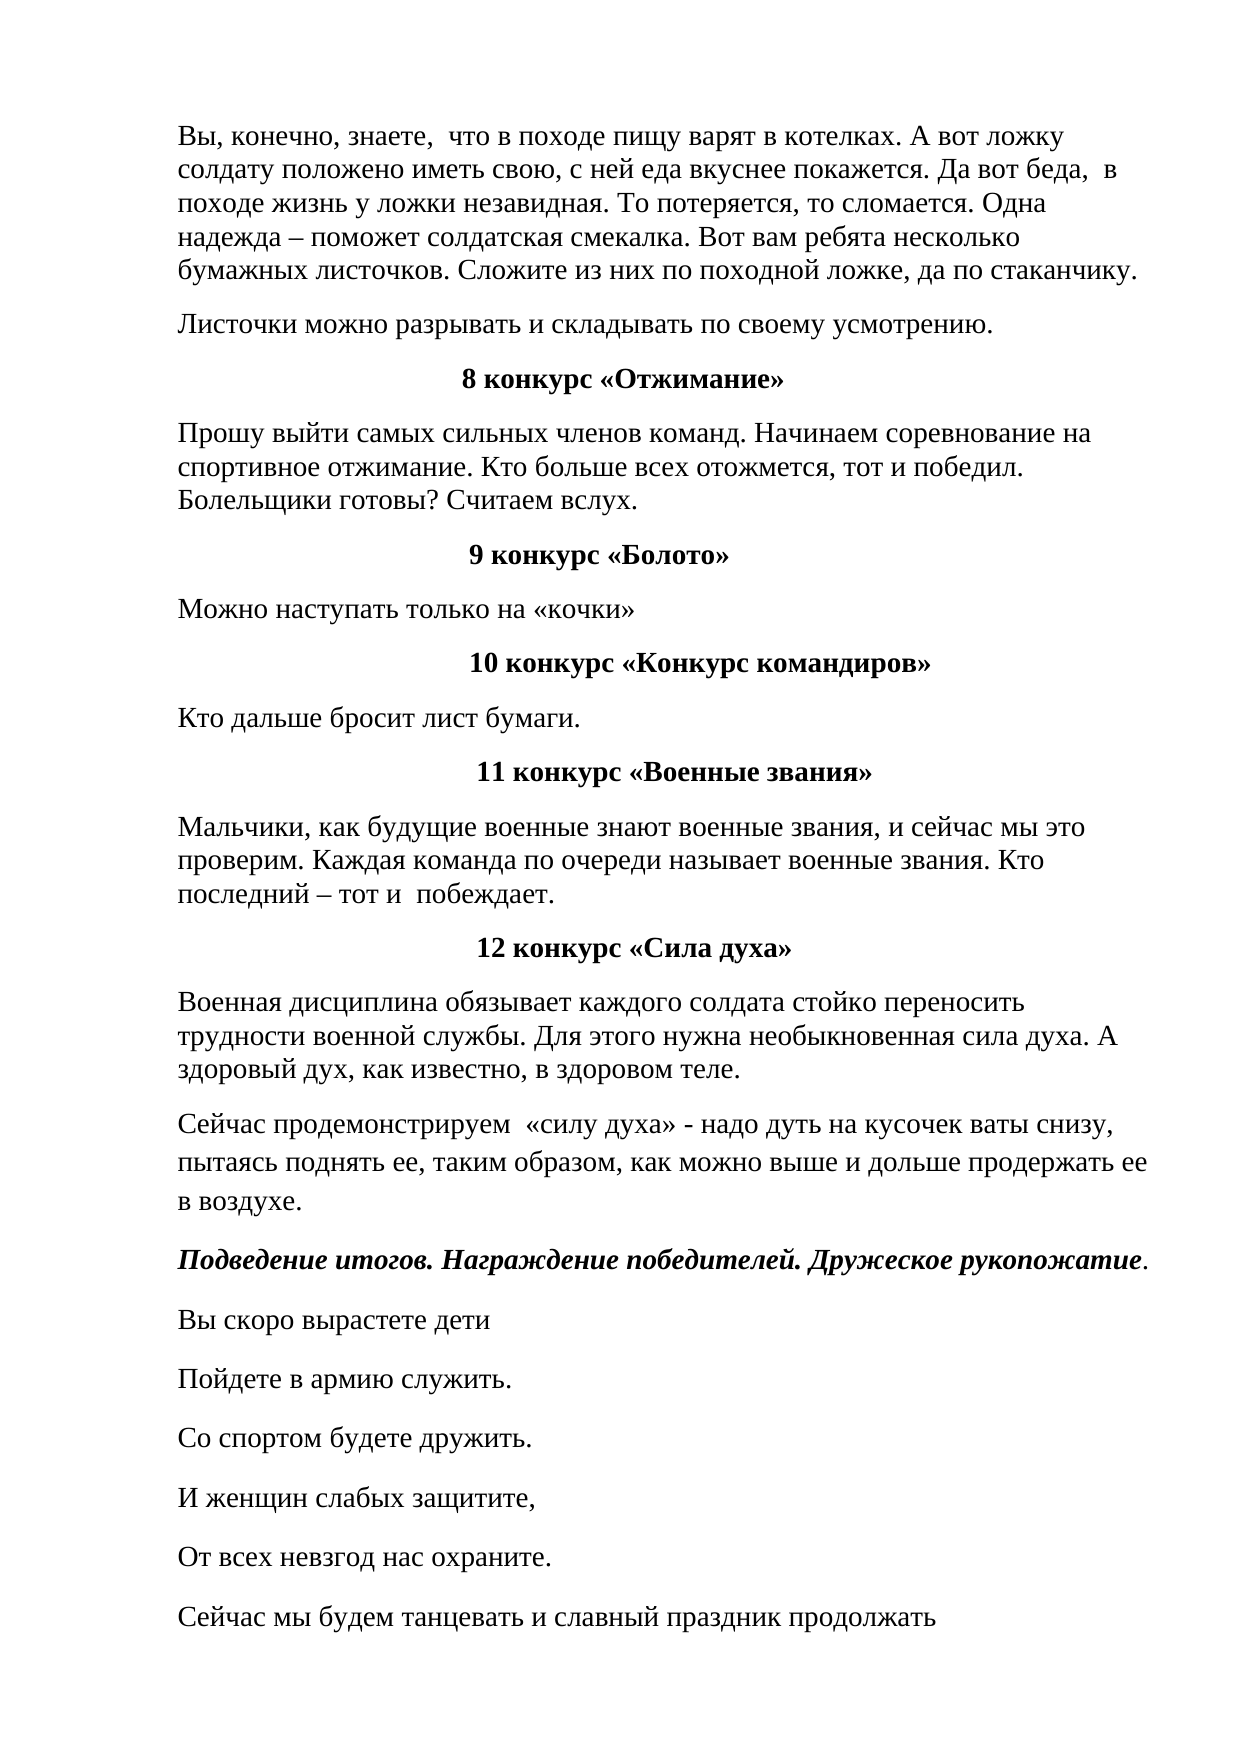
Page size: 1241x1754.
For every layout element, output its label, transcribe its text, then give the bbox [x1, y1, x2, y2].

text Листочки можно разрывать и складывать по своему усмотрению. [177, 307, 1152, 340]
text Мальчики, как будущие военные знают военные звания, и сейчас мы это проверим. Каждая команда по очереди называет военные звания. Кто последний – тот и побеждает. [177, 809, 1152, 909]
text Вы скоро вырастете дети [177, 1302, 1152, 1335]
text Сейчас продемонстрируем «силу духа» - надо дуть на кусочек ваты снизу, пытаясь поднять ее, таким образом, как можно выше и дольше продержать ее в воздухе. [177, 1106, 1152, 1217]
text Сейчас мы будем танцевать и славный праздник продолжать [177, 1599, 1152, 1632]
text И женщин слабых защитите, [177, 1480, 1152, 1513]
text Военная дисциплина обязывает каждого солдата стойко переносить трудности военной службы. Для этого нужна необыкновенная сила духа. А здоровый дух, как известно, в здоровом теле. [177, 984, 1152, 1085]
text 9 конкурс «Болото» [177, 537, 1152, 570]
text Можно наступать только на «кочки» [177, 591, 1152, 625]
text 11 конкурс «Военные звания» [177, 754, 1152, 788]
text Подведение итогов. Награждение победителей. Дружеское рукопожатие. [177, 1242, 1152, 1276]
text 10 конкурс «Конкурс командиров» [177, 646, 1152, 679]
text Кто дальше бросит лист бумаги. [177, 700, 1152, 733]
text Прошу выйти самых сильных членов команд. Начинаем соревнование на спортивное отжимание. Кто больше всех отожмется, тот и победил. Болельщики готовы? Считаем вслух. [177, 415, 1152, 516]
text От всех невзгод нас охраните. [177, 1539, 1152, 1573]
text Со спортом будете дружить. [177, 1421, 1152, 1454]
text Вы, конечно, знаете, что в походе пищу варят в котелках. А вот ложку солдату положено иметь свою, с ней еда вкуснее покажется. Да вот беда, в походе жизнь у ложки незавидная. То потеряется, то сломается. Одна надежда – поможет солдатская смекалка. Вот вам ребята несколько бумажных листочков. Сложите из них по походной ложке, да по стаканчику. [177, 118, 1152, 286]
text 8 конкурс «Отжимание» [177, 361, 1152, 394]
text 12 конкурс «Сила духа» [177, 930, 1152, 964]
text Пойдете в армию служить. [177, 1361, 1152, 1395]
